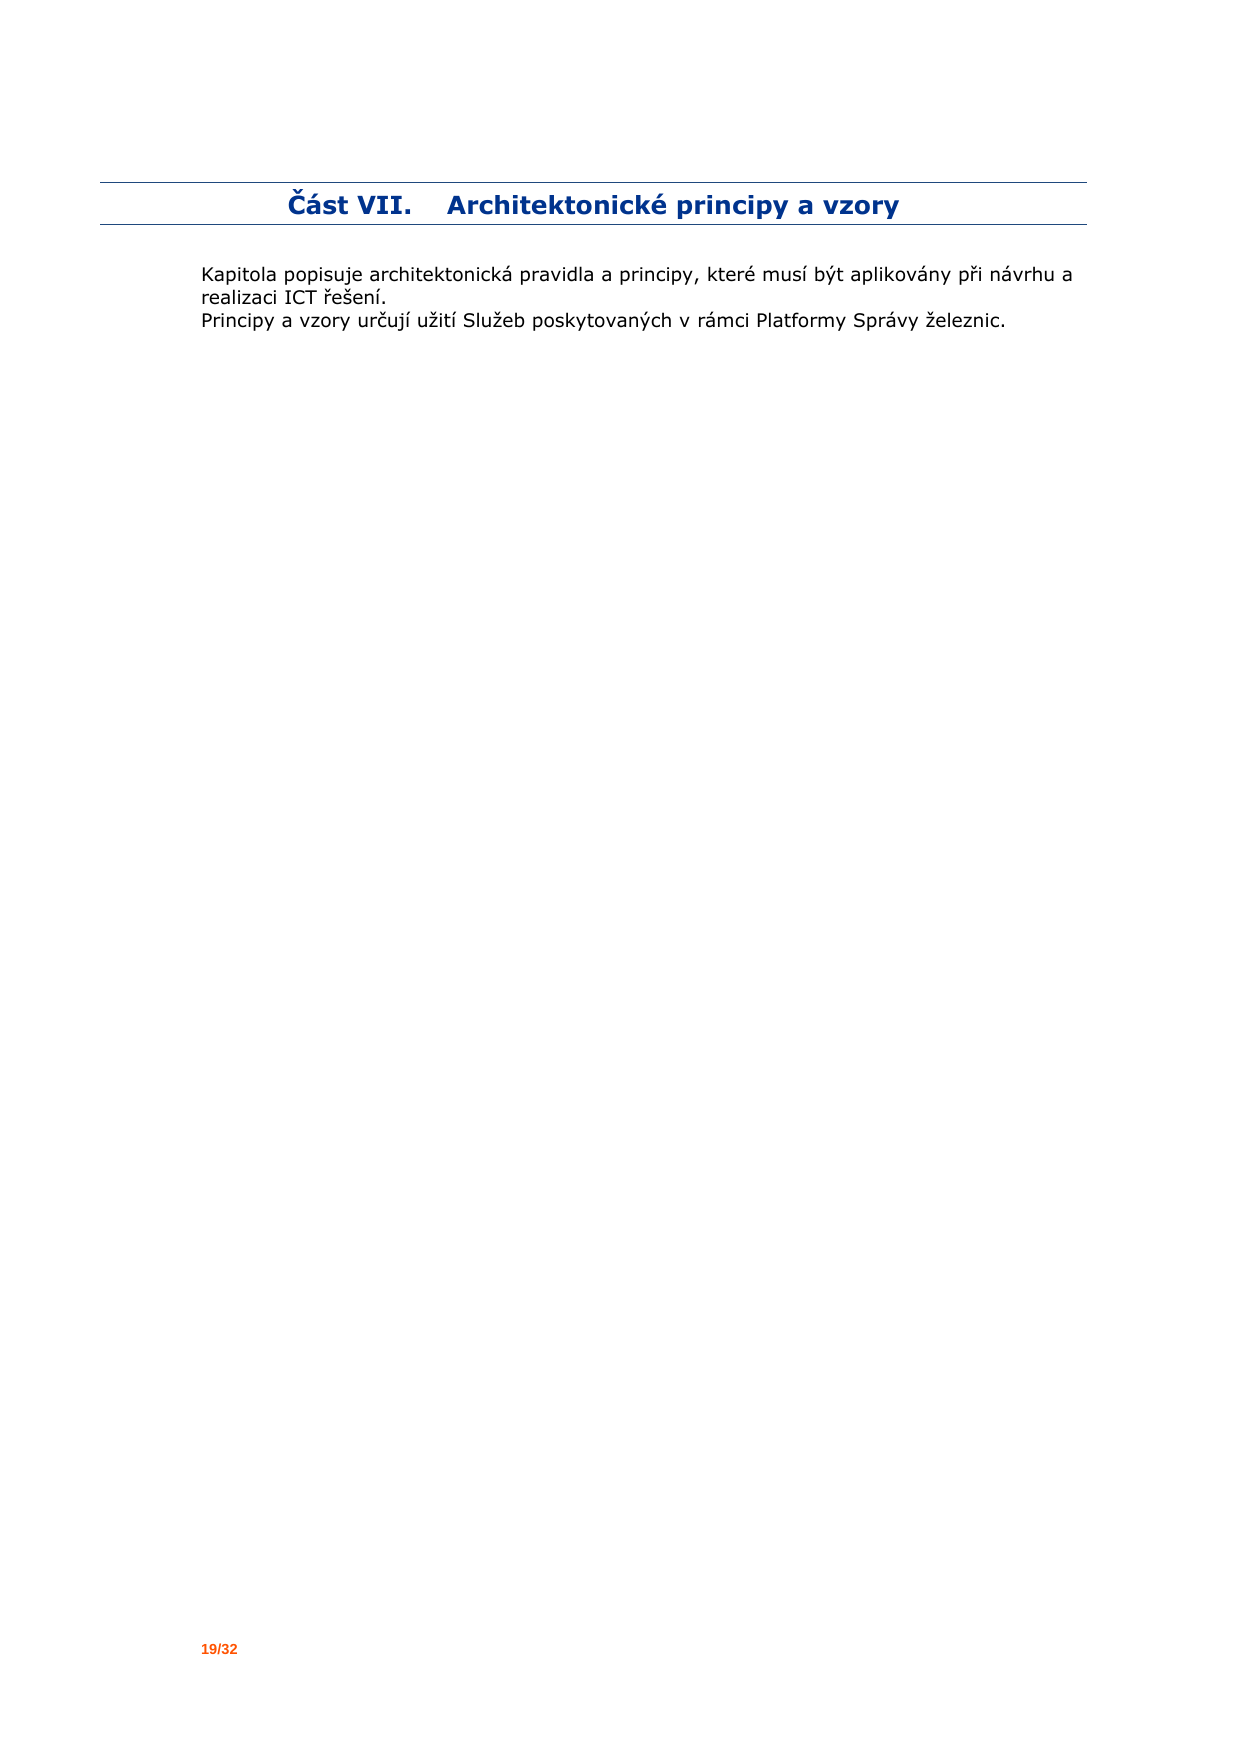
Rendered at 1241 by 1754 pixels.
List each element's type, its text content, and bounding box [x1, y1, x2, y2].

text Kapitola popisuje architektonická pravidla a principy, které musí být aplikovány při návrhu a realizaci ICT řešení. [201, 263, 1087, 308]
text Principy a vzory určují užití Služeb poskytovaných v rámci Platformy Správy železnic. [201, 308, 1087, 331]
text Architektonické principy a vzory [100, 183, 1087, 224]
